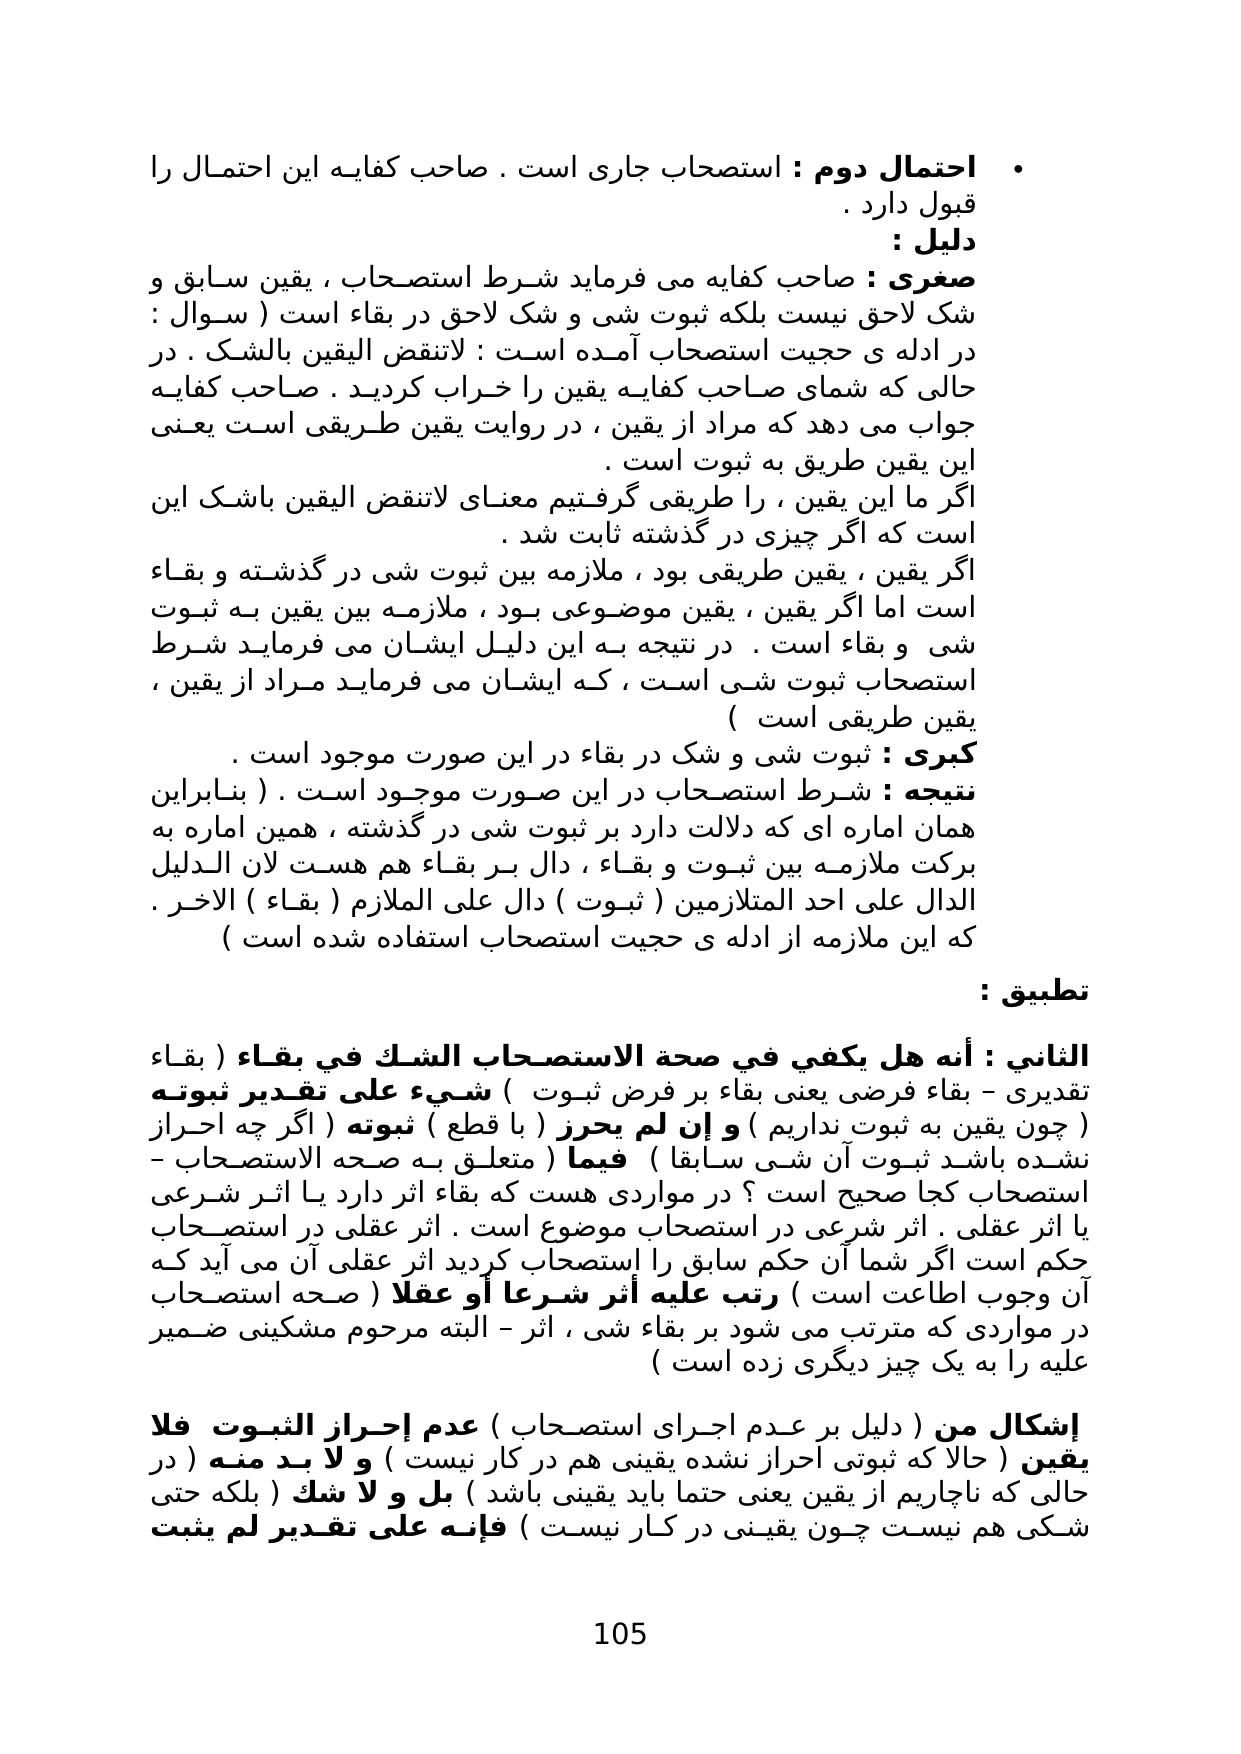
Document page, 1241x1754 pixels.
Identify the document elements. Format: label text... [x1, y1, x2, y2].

list احتمال دوم : استصحاب جاری است . صاحب کفایه این احتمال را قبول دارد . [150, 590, 1014, 661]
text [150, 1479, 1090, 1581]
list صغری : شرط استصحاب یقین سابق و شک لاحق است . [150, 223, 977, 257]
list نتیجه : شرط استصحاب در این صورت موجود است . ( بنابراین همان اماره ای که دلالت دارد بر ثبوت شی در گذشته ، همین اماره به برکت ملازمه بین ثبوت و بقاء ، دال بر بقاء هم هست لان الدلیل الدال علی احد المتلازمین ( ثبوت ) دال علی الملازم ( بقاء ) الاخر . که این ملازمه از ادله ی حجیت استصحاب استفاده شده است ) [150, 1213, 977, 1394]
list کبری : ثبوت شی و شک در بقاء در این صورت موجود است . [150, 1177, 977, 1211]
list صغری : صاحب کفایه می فرماید شرط استصحاب ، یقین سابق و شک لاحق نیست بلکه ثبوت شی و شک لاحق در بقاء است ( سوال : در ادله ی حجیت استصحاب آمده است : لاتنقض الیقین بالشک . در حالی که شمای صاحب کفایه یقین را خراب کردید . صاحب کفایه جواب می دهد که مراد از یقین ، در روایت یقین طریقی است یعنی این یقین طریق به ثبوت است . [150, 700, 977, 917]
list دلیل : [150, 187, 977, 221]
list نتیجه : شرط استصحاب در صورت دوم ، منتفی است . [150, 553, 977, 587]
list احتمال اول : استصحاب جاری نیست . [150, 150, 1014, 184]
text تطبیق : [150, 1413, 1090, 1447]
list اگر یقین ، یقین طریقی بود ، ملازمه بین ثبوت شی در گذشته و بقاء است اما اگر یقین ، یقین موضوعی بود ، ملازمه بین یقین به ثبوت شی و بقاء است . در نتیجه به این دلیل ایشان می فرماید شرط استصحاب ثبوت شی است ، که ایشان می فرماید مراد از یقین ، یقین طریقی است ) [150, 993, 977, 1174]
list کبری : یقین سابق و شک لاحق در صورت دوم ، منتفی است . یقین نسبت به سابق نداریم که واضح است چون فرض این است که ثبوت این شی مشکوک با قطع و یقین برای ما احراز نشده است . شک هم نیست چون این که می گویند در استصحاب ، شک در بقاء لازم است ، نه هر شک در بقائی بلکه می گویند شک در بقاء متقین لازم است . یعنی شما شک بکنید در ، آن متقین ( آن چیزی که شما به آن یقین داشتید ) . و الان که ما یقین به گذشته نداریم پس شک در بقاء متیقن هم معنی ندارد . [150, 260, 977, 551]
list دلیل : [150, 663, 977, 697]
list اگر ما این یقین ، را طریقی گرفتیم معنای لاتنقض الیقین باشک این است که اگر چیزی در گذشته ثابت شد . [150, 920, 977, 991]
